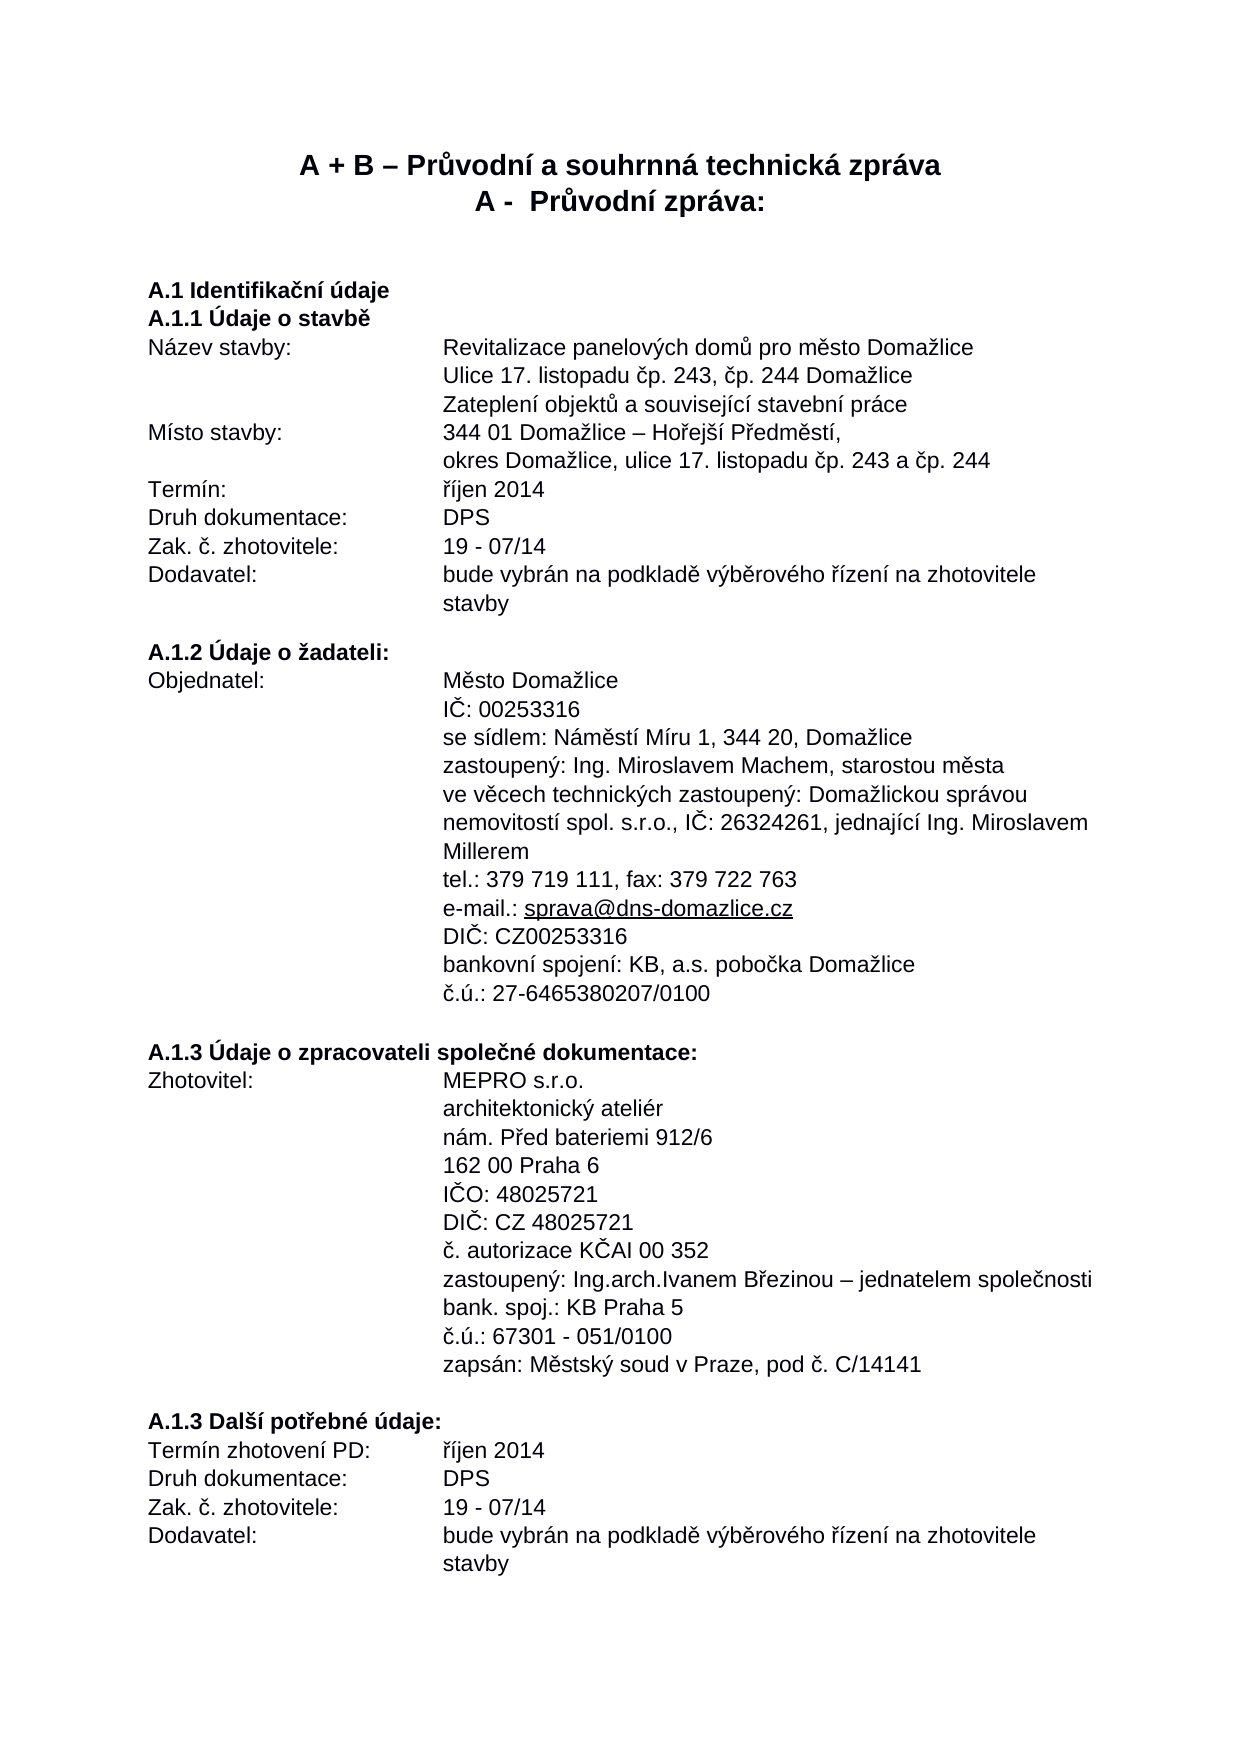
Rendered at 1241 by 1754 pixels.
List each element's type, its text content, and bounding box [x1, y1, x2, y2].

text IČ: 00253316 [148, 696, 1093, 722]
text architektonický ateliér [148, 1095, 1093, 1122]
text Millerem [369, 838, 1093, 864]
text Ulice 17. listopadu čp. 243, čp. 244 Domažlice [369, 362, 1093, 388]
text A.1 Identifikační údaje [148, 277, 1093, 303]
text stavby [369, 589, 1093, 616]
text č.ú.: 67301 - 051/0100 [148, 1323, 1093, 1349]
text A.1.2 Údaje o žadateli: [148, 639, 1093, 665]
text Objednatel: Město Domažlice [148, 667, 1093, 693]
text Termín zhotovení PD: říjen 2014 [148, 1437, 1093, 1463]
text A.1.3 Údaje o zpracovateli společné dokumentace: [148, 1038, 1093, 1065]
text DIČ: CZ00253316 [369, 923, 1093, 949]
text 162 00 Praha 6 [148, 1152, 1093, 1178]
text zastoupený: Ing.arch.Ivanem Březinou – jednatelem společnosti [148, 1266, 1093, 1292]
text Druh dokumentace: DPS [148, 1465, 1093, 1491]
text A + B – Průvodní a souhrnná technická zpráva [148, 148, 1093, 181]
text se sídlem: Náměstí Míru 1, 344 20, Domažlice [148, 724, 1093, 750]
text č.ú.: 27-6465380207/0100 [369, 980, 1093, 1006]
text bankovní spojení: KB, a.s. pobočka Domažlice [369, 951, 1093, 978]
text e-mail.: sprava@dns-domazlice.cz [369, 894, 1093, 921]
text Dodavatel: bude vybrán na podkladě výběrového řízení na zhotovitele [148, 561, 1093, 587]
text stavby [148, 1550, 1093, 1577]
text DIČ: CZ 48025721 [148, 1209, 1093, 1235]
text Zak. č. zhotovitele: 19 - 07/14 [148, 1493, 1093, 1520]
text ve věcech technických zastoupený: Domažlickou správou [148, 781, 1093, 807]
text Dodavatel: bude vybrán na podkladě výběrového řízení na zhotovitele [148, 1522, 1093, 1548]
text nám. Před bateriemi 912/6 [148, 1124, 1093, 1150]
text zastoupený: Ing. Miroslavem Machem, starostou města [148, 752, 1093, 779]
text A.1.3 Další potřebné údaje: [148, 1408, 1093, 1434]
text tel.: 379 719 111, fax: 379 722 763 [369, 866, 1093, 892]
text nemovitostí spol. s.r.o., IČ: 26324261, jednající Ing. Miroslavem [369, 809, 1093, 836]
text A - Průvodní zpráva: [148, 184, 1093, 217]
text Termín: říjen 2014 [148, 476, 1093, 502]
text okres Domažlice, ulice 17. listopadu čp. 243 a čp. 244 [369, 447, 1093, 474]
text IČO: 48025721 [148, 1181, 1093, 1207]
text Název stavby: Revitalizace panelových domů pro město Domažlice [148, 334, 1093, 360]
text bank. spoj.: KB Praha 5 [148, 1294, 1093, 1321]
text zapsán: Městský soud v Praze, pod č. C/14141 [148, 1351, 1093, 1406]
text č. autorizace KČAI 00 352 [148, 1237, 1093, 1264]
text Zhotovitel: MEPRO s.r.o. [148, 1067, 1093, 1093]
text A.1.1 Údaje o stavbě [148, 305, 1093, 332]
text Druh dokumentace: DPS [148, 504, 1093, 531]
text Zateplení objektů a související stavební práce [369, 391, 1093, 417]
text Místo stavby: 344 01 Domažlice – Hořejší Předměstí, [148, 419, 1093, 445]
text Zak. č. zhotovitele: 19 - 07/14 [148, 533, 1093, 559]
